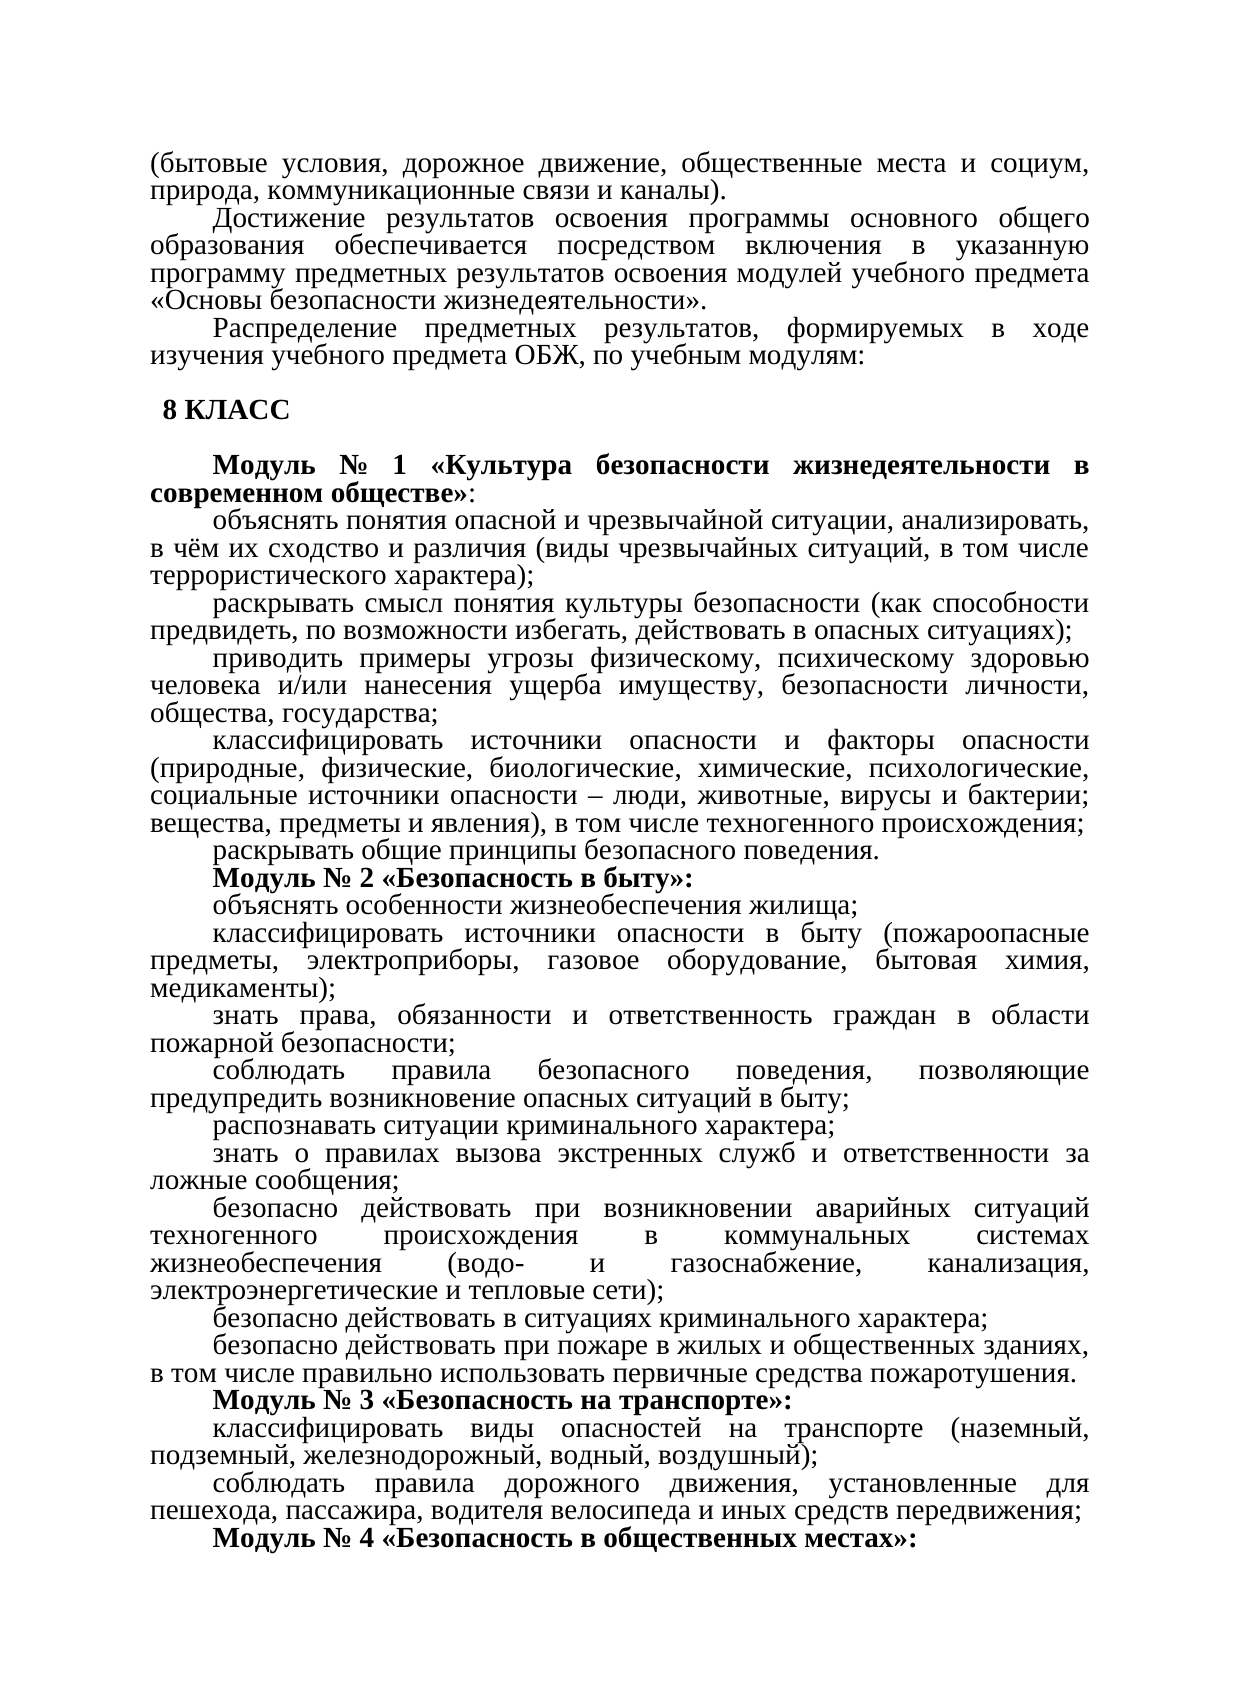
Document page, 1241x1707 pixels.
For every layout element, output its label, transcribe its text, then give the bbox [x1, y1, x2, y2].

text раскрывать общие принципы безопасного поведения. [150, 837, 1090, 865]
text объяснять особенности жизнеобеспечения жилища; [150, 892, 1090, 920]
text безопасно действовать в ситуациях криминального характера; [150, 1305, 1090, 1332]
text распознавать ситуации криминального характера; [150, 1112, 1090, 1140]
text Модуль № 4 «Безопасность в общественных местах»: [150, 1525, 1090, 1552]
text знать права, обязанности и ответственность граждан в области пожарной безопасности; [150, 1002, 1090, 1057]
text соблюдать правила дорожного движения, установленные для пешехода, пассажира, водителя велосипеда и иных средств передвижения; [150, 1470, 1090, 1525]
text безопасно действовать при пожаре в жилых и общественных зданиях, в том числе правильно использовать первичные средства пожаротушения. [150, 1332, 1090, 1387]
text раскрывать смысл понятия культуры безопасности (как способности предвидеть, по возможности избегать, действовать в опасных ситуациях); [150, 590, 1090, 645]
text Распределение предметных результатов, формируемых в ходе изучения учебного предмета ОБЖ, по учебным модулям: [150, 315, 1090, 370]
text безопасно действовать при возникновении аварийных ситуаций техногенного происхождения в коммунальных системах жизнеобеспечения (водо- и газоснабжение, канализация, электроэнергетические и тепловые сети); [150, 1195, 1090, 1305]
text Модуль № 2 «Безопасность в быту»: [150, 865, 1090, 892]
text объяснять понятия опасной и чрезвычайной ситуации, анализировать, в чём их сходство и различия (виды чрезвычайных ситуаций, в том числе террористического характера); [150, 507, 1090, 590]
text классифицировать источники опасности и факторы опасности (природные, физические, биологические, химические, психологические, социальные источники опасности – люди, животные, вирусы и бактерии; вещества, предметы и явления), в том числе техногенного происхождения; [150, 727, 1090, 837]
text 8 КЛАСС [162, 397, 1090, 425]
text соблюдать правила безопасного поведения, позволяющие предупредить возникновение опасных ситуаций в быту; [150, 1057, 1090, 1112]
text классифицировать источники опасности в быту (пожароопасные предметы, электроприборы, газовое оборудование, бытовая химия, медикаменты); [150, 920, 1090, 1002]
text классифицировать виды опасностей на транспорте (наземный, подземный, железнодорожный, водный, воздушный); [150, 1415, 1090, 1470]
text приводить примеры угрозы физическому, психическому здоровью человека и/или нанесения ущерба имуществу, безопасности личности, общества, государства; [150, 645, 1090, 727]
text Достижение результатов освоения программы основного общего образования обеспечивается посредством включения в указанную программу предметных результатов освоения модулей учебного предмета «Основы безопасности жизнедеятельности». [150, 205, 1090, 315]
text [150, 150, 1090, 205]
text Модуль № 1 «Культура безопасности жизнедеятельности в современном обществе»: [150, 452, 1090, 507]
text знать о правилах вызова экстренных служб и ответственности за ложные сообщения; [150, 1140, 1090, 1195]
text Модуль № 3 «Безопасность на транспорте»: [150, 1387, 1090, 1415]
